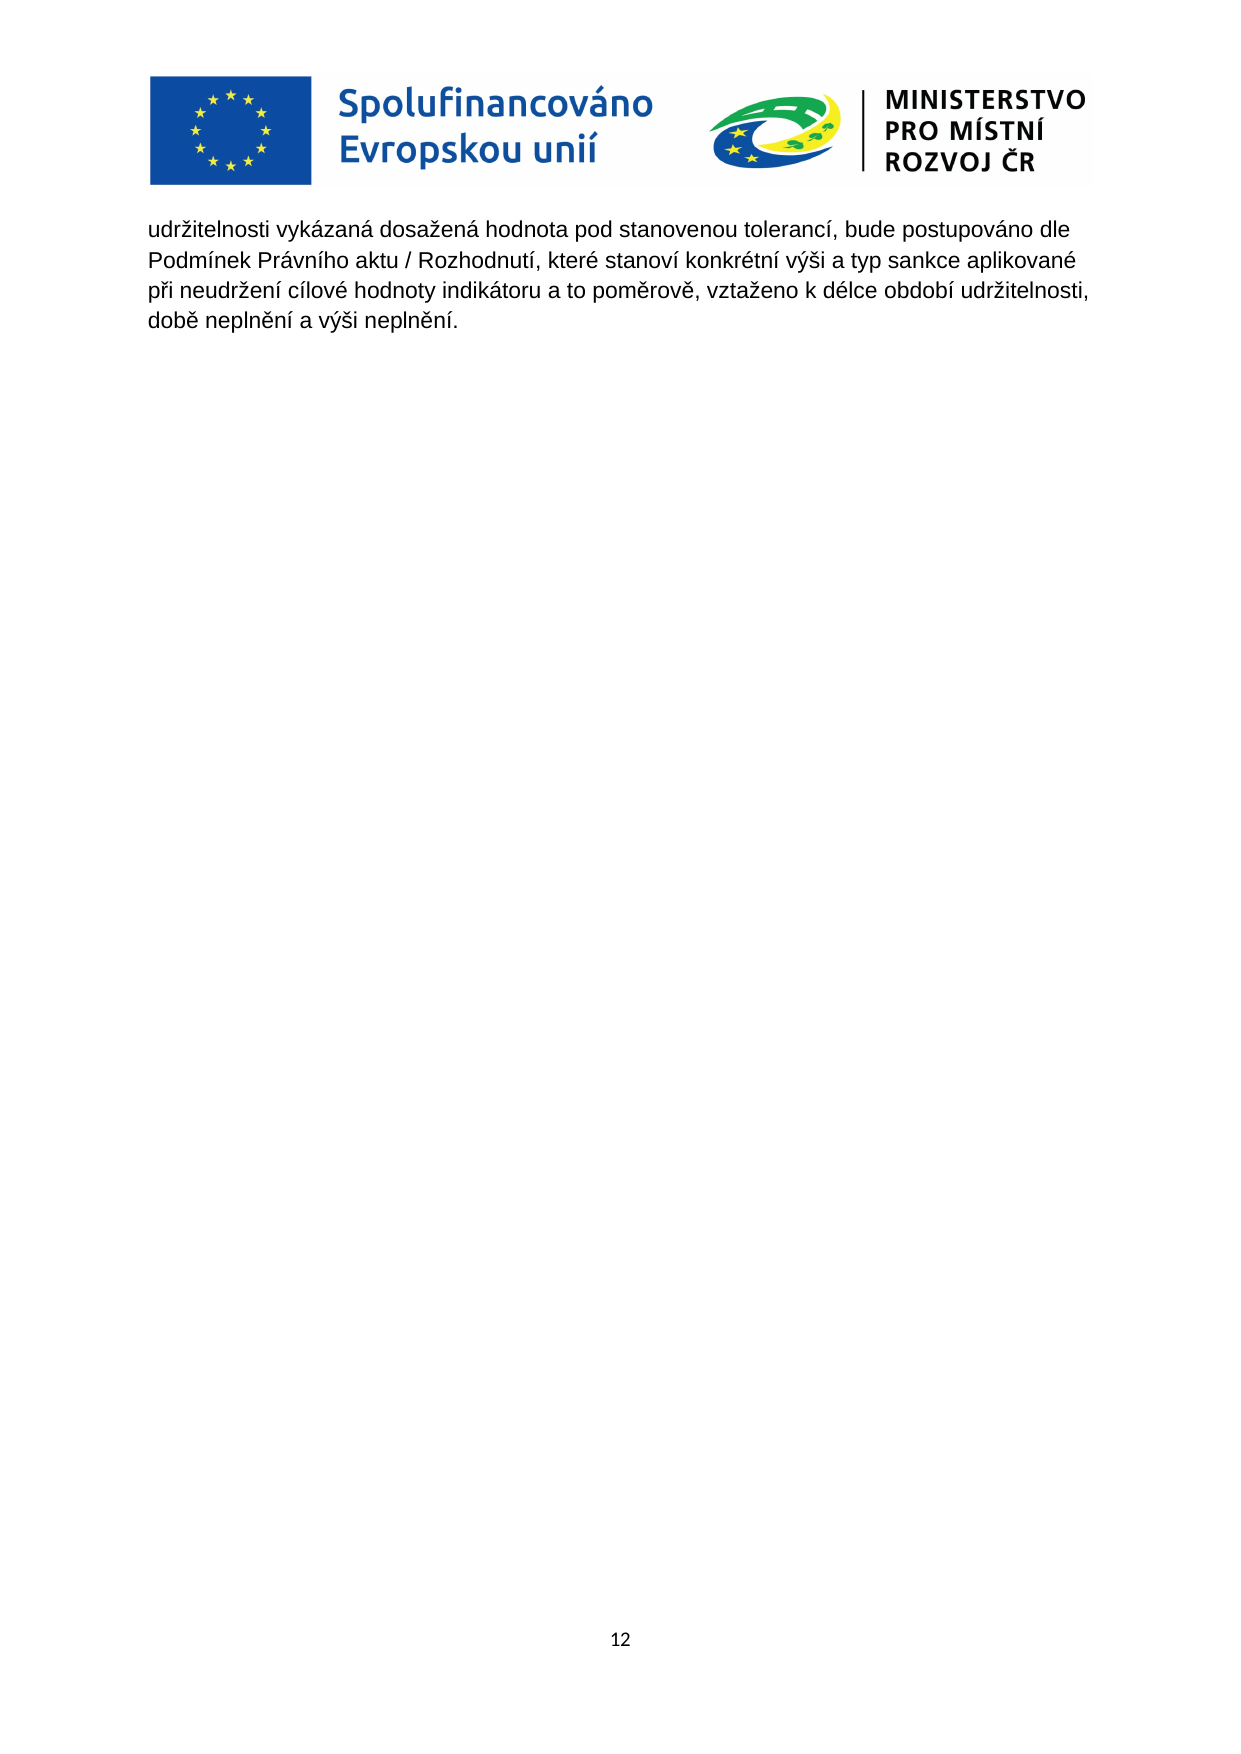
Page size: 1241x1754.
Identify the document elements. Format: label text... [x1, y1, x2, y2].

picture [147, 73, 1093, 188]
